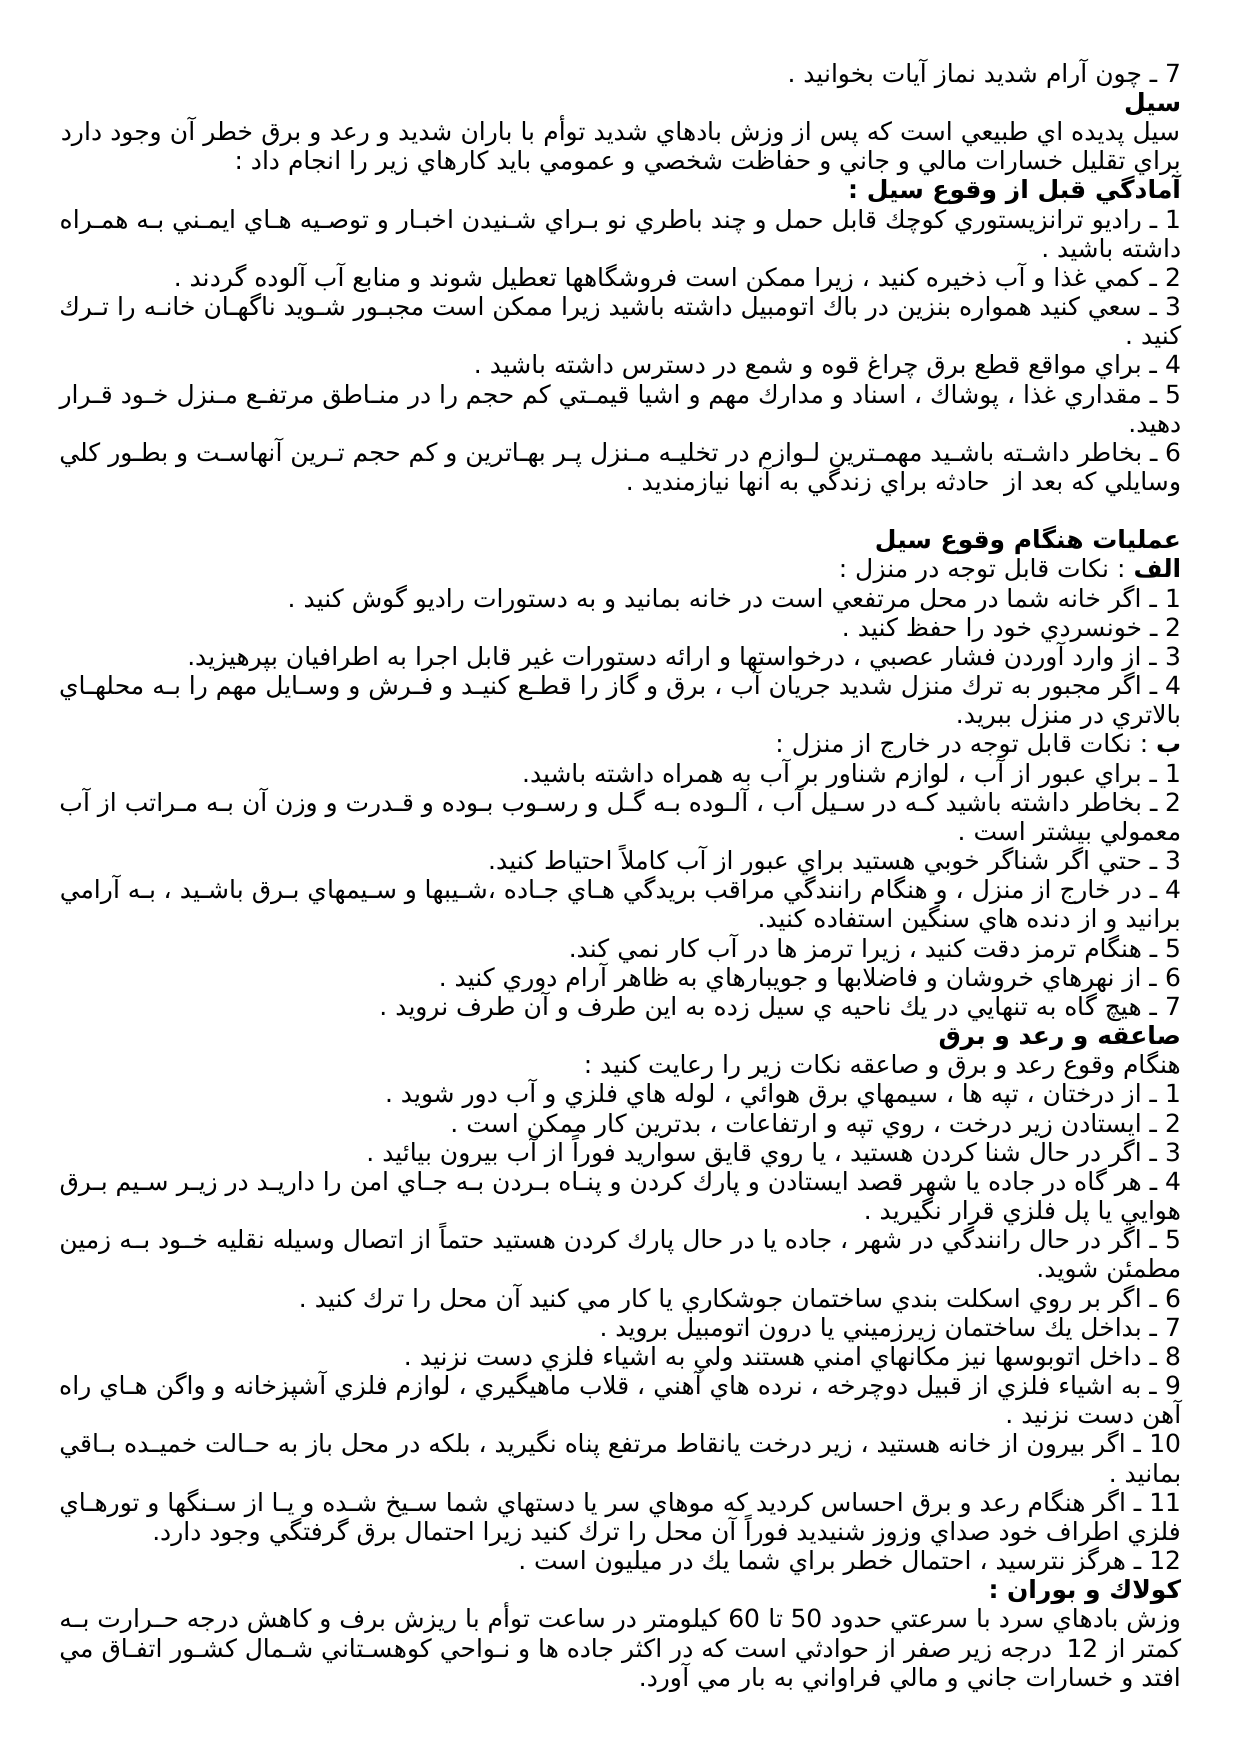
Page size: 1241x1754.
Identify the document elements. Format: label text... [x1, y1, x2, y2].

text 1 ـ براي عبور از آب ، لوازم شناور بر آب به همراه داشته باشيد. [59, 759, 1181, 788]
text 3 ـ سعي كنيد همواره بنزين در باك اتومبيل داشته باشيد زيرا ممكن است مجبور شويد ناگهان خانه را ترك كنيد . [59, 292, 1181, 351]
text 3 ـ از وارد آوردن فشار عصبي ، درخواستها و ارائه دستورات غير قابل اجرا به اطرافيان بپرهيزيد. [59, 642, 1181, 671]
text 4 ـ در خارج از منزل ، و هنگام رانندگي مراقب بريدگي هاي جاده ،شيبها و سيمهاي برق باشيد ، به آرامي برانيد و از دنده هاي سنگين استفاده كنيد. [59, 875, 1181, 934]
text آمادگي قبل از وقوع سيل : [59, 176, 1181, 205]
text 9 ـ به اشياء فلزي از قبيل دوچرخه ، نرده هاي آهني ، قلاب ماهيگيري ، لوازم فلزي آشپزخانه و واگن هاي راه آهن دست نزنيد . [59, 1371, 1181, 1429]
text سيل پديده اي طبيعي است كه پس از وزش بادهاي شديد توأم با باران شديد و رعد و برق خطر آن وجود دارد براي تقليل خسارات مالي و جاني و حفاظت شخصي و عمومي بايد كارهاي زير را انجام داد : [59, 117, 1181, 176]
text 1 ـ از درختان ، تپه ها ، سيمهاي برق هوائي ، لوله هاي فلزي و آب دور شويد . [59, 1079, 1181, 1109]
text 2 ـ خونسردي خود را حفظ كنيد . [59, 613, 1181, 642]
text 2 ـ بخاطر داشته باشيد كه در سيل آب ، آلوده به گل و رسوب بوده و قدرت و وزن آن به مراتب از آب معمولي بيشتر است . [59, 788, 1181, 846]
text 6 ـ اگر بر روي اسكلت بندي ساختمان جوشكاري يا كار مي كنيد آن محل را ترك كنيد . [59, 1284, 1181, 1313]
text هنگام وقوع رعد و برق و صاعقه نكات زير را رعايت كنيد : [59, 1050, 1181, 1079]
text 6 ـ از نهرهاي خروشان و فاضلابها و جويبارهاي به ظاهر آرام دوري كنيد . [59, 963, 1181, 992]
text 6 ـ بخاطر داشته باشيد مهمترين لوازم در تخليه منزل پر بهاترين و كم حجم ترين آنهاست و بطور كلي وسايلي كه بعد از حادثه براي زندگي به آنها نيازمنديد . [59, 438, 1181, 497]
text 5 ـ مقداري غذا ، پوشاك ، اسناد و مدارك مهم و اشيا قيمتي كم حجم را در مناطق مرتفع منزل خود قرار دهيد. [59, 380, 1181, 438]
text الف : نكات قابل توجه در منزل : [59, 554, 1181, 584]
text 5 ـ هنگام ترمز دقت كنيد ، زيرا ترمز ها در آب كار نمي كند. [59, 934, 1181, 963]
text وزش بادهاي سرد با سرعتي حدود 50 تا 60 كيلومتر در ساعت توأم با ريزش برف و كاهش درجه حرارت به كمتر از 12 درجه زير صفر از حوادثي است كه در اكثر جاده ها و نواحي كوهستاني شمال كشور اتفاق مي افتد و خسارات جاني و مالي فراواني به بار مي آورد. [59, 1604, 1181, 1692]
text 10 ـ اگر بيرون از خانه هستيد ، زير درخت يانقاط مرتفع پناه نگيريد ، بلكه در محل باز به حالت خميده باقي بمانيد . [59, 1429, 1181, 1488]
text عمليات هنگام وقوع سيل [59, 525, 1181, 554]
text سيل [59, 88, 1181, 117]
text 8 ـ داخل اتوبوسها نيز مكانهاي امني هستند ولي به اشياء فلزي دست نزنيد . [59, 1342, 1181, 1371]
text 12 ـ هرگز نترسيد ، احتمال خطر براي شما يك در ميليون است . [59, 1546, 1181, 1575]
text 3 ـ اگر در حال شنا كردن هستيد ، يا روي قايق سواريد فوراً از آب بيرون بيائيد . [59, 1138, 1181, 1167]
text 7 ـ هيچ گاه به تنهايي در يك ناحيه ي سيل زده به اين طرف و آن طرف نرويد . [59, 992, 1181, 1021]
text 2 ـ كمي غذا و آب ذخيره كنيد ، زيرا ممكن است فروشگاهها تعطيل شوند و منابع آب آلوده گردند . [59, 263, 1181, 292]
text كولاك و بوران : [59, 1575, 1181, 1604]
text 4 ـ هر گاه در جاده يا شهر قصد ايستادن و پارك كردن و پناه بردن به جاي امن را داريد در زير سيم برق هوايي يا پل فلزي قرار نگيريد . [59, 1167, 1181, 1225]
text 7 ـ چون آرام شديد نماز آيات بخوانيد . [59, 59, 1181, 88]
text 4 ـ براي مواقع قطع برق چراغ قوه و شمع در دسترس داشته باشيد . [59, 351, 1181, 380]
text 2 ـ ايستادن زير درخت ، روي تپه و ارتفاعات ، بدترين كار ممكن است . [59, 1109, 1181, 1138]
text 1 ـ اگر خانه شما در محل مرتفعي است در خانه بمانيد و به دستورات راديو گوش كنيد . [59, 584, 1181, 613]
text 7 ـ بداخل يك ساختمان زيرزميني يا درون اتومبيل برويد . [59, 1313, 1181, 1342]
text 3 ـ حتي اگر شناگر خوبي هستيد براي عبور از آب كاملاً احتياط كنيد. [59, 846, 1181, 875]
text 11 ـ اگر هنگام رعد و برق احساس كرديد كه موهاي سر يا دستهاي شما سيخ شده و يا از سنگها و تورهاي فلزي اطراف خود صداي وزوز شنيديد فوراً آن محل را ترك كنيد زيرا احتمال برق گرفتگي وجود دارد. [59, 1488, 1181, 1546]
text 4 ـ اگر مجبور به ترك منزل شديد جريان آب ، برق و گاز را قطع كنيد و فرش و وسايل مهم را به محلهاي بالاتري در منزل ببريد. [59, 671, 1181, 729]
text ب : نكات قابل توجه در خارج از منزل : [59, 729, 1181, 759]
text 5 ـ اگر در حال رانندگي در شهر ، جاده يا در حال پارك كردن هستيد حتماً از اتصال وسيله نقليه خود به زمين مطمئن شويد. [59, 1225, 1181, 1284]
text صاعقه و رعد و برق [59, 1021, 1181, 1050]
text 1 ـ راديو ترانزيستوري كوچك قابل حمل و چند باطري نو براي شنيدن اخبار و توصيه هاي ايمني به همراه داشته باشيد . [59, 205, 1181, 263]
